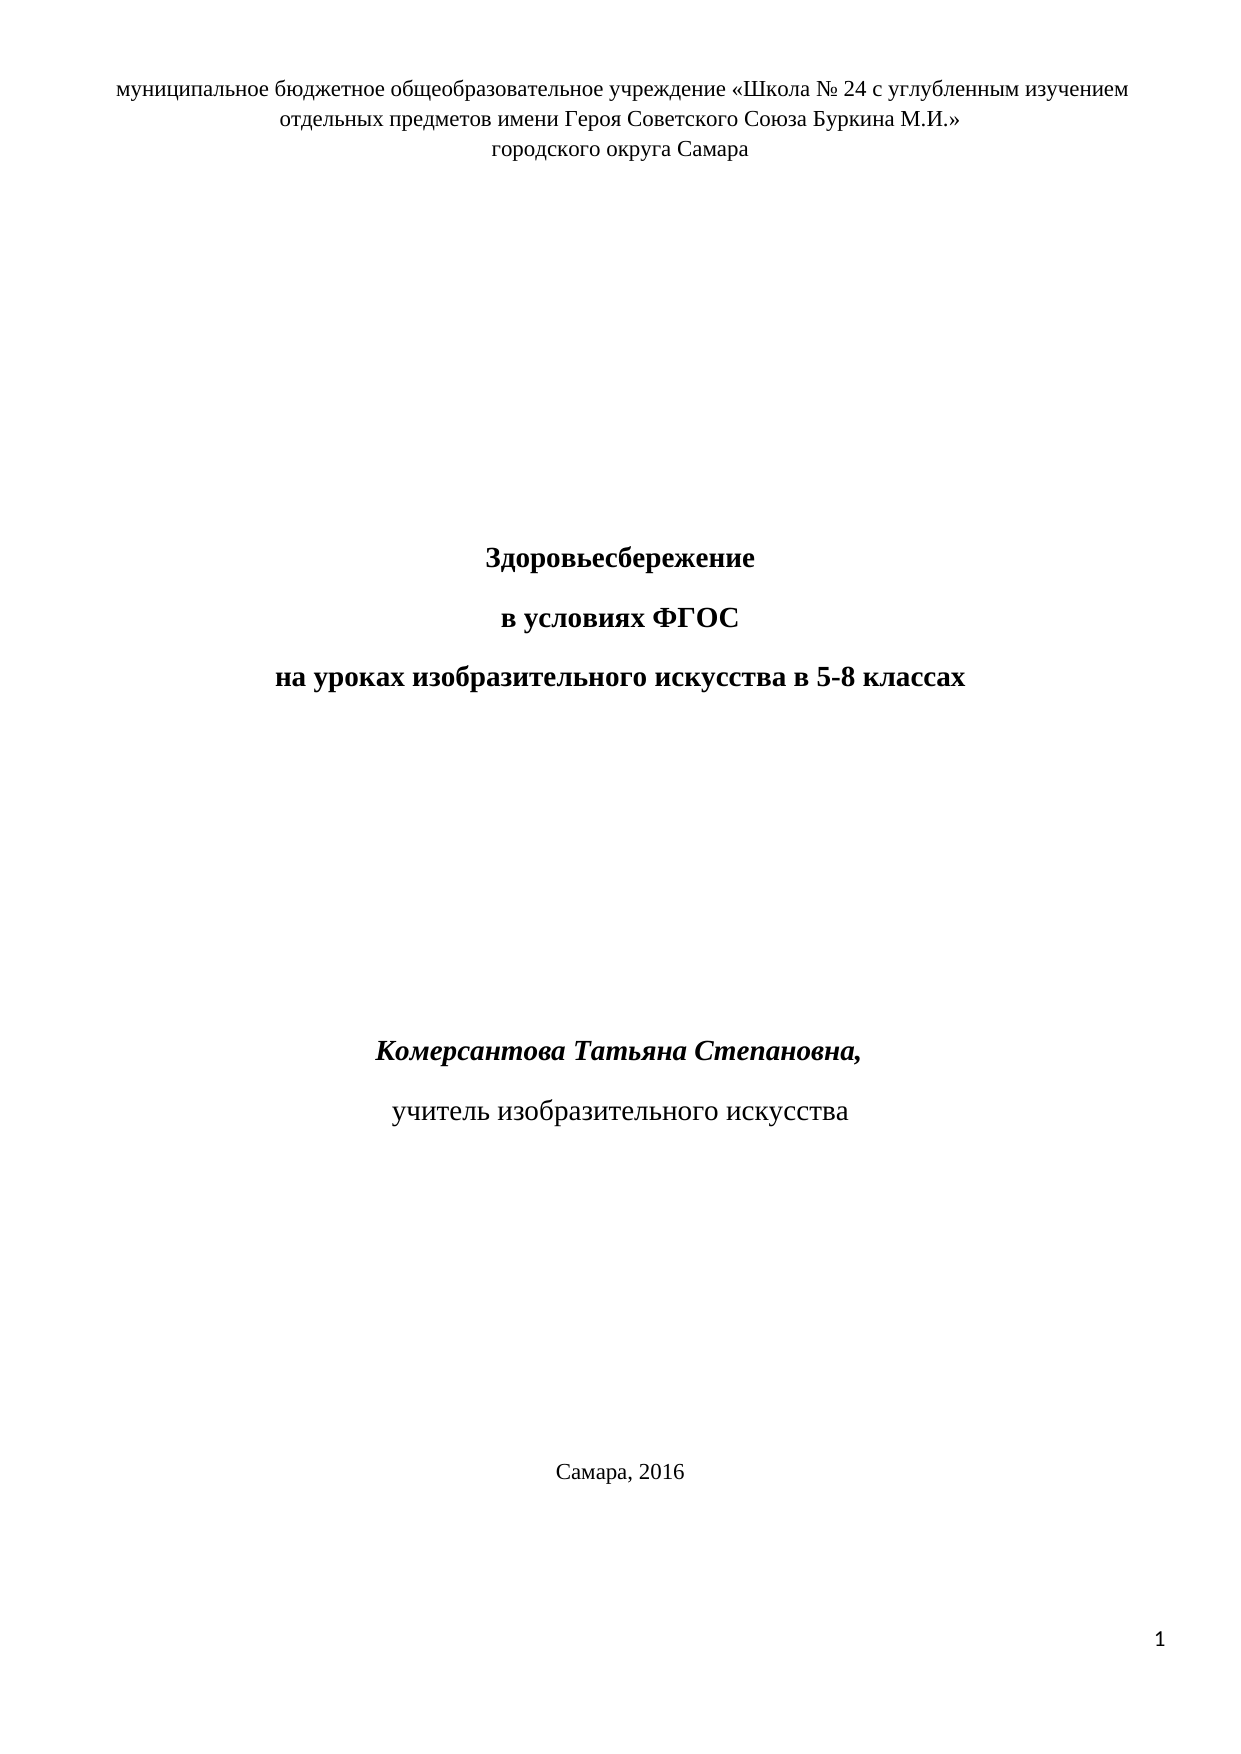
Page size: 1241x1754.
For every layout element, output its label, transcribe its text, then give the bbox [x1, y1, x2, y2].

text Комерсантова Татьяна Степановна, [75, 1033, 1165, 1067]
text в условиях ФГОС [75, 600, 1165, 633]
text муниципальное бюджетное общеобразовательное учреждение «Школа № 24 с углубленным изучением отдельных предметов имени Героя Советского Союза Буркина М.И.» городского округа Самара [75, 75, 1165, 162]
text учитель изобразительного искусства [75, 1093, 1165, 1126]
text Здоровьесбережение [75, 541, 1165, 574]
text Самара, 2016 [75, 1458, 1165, 1484]
text на уроках изобразительного искусства в 5-8 классах [75, 659, 1165, 693]
